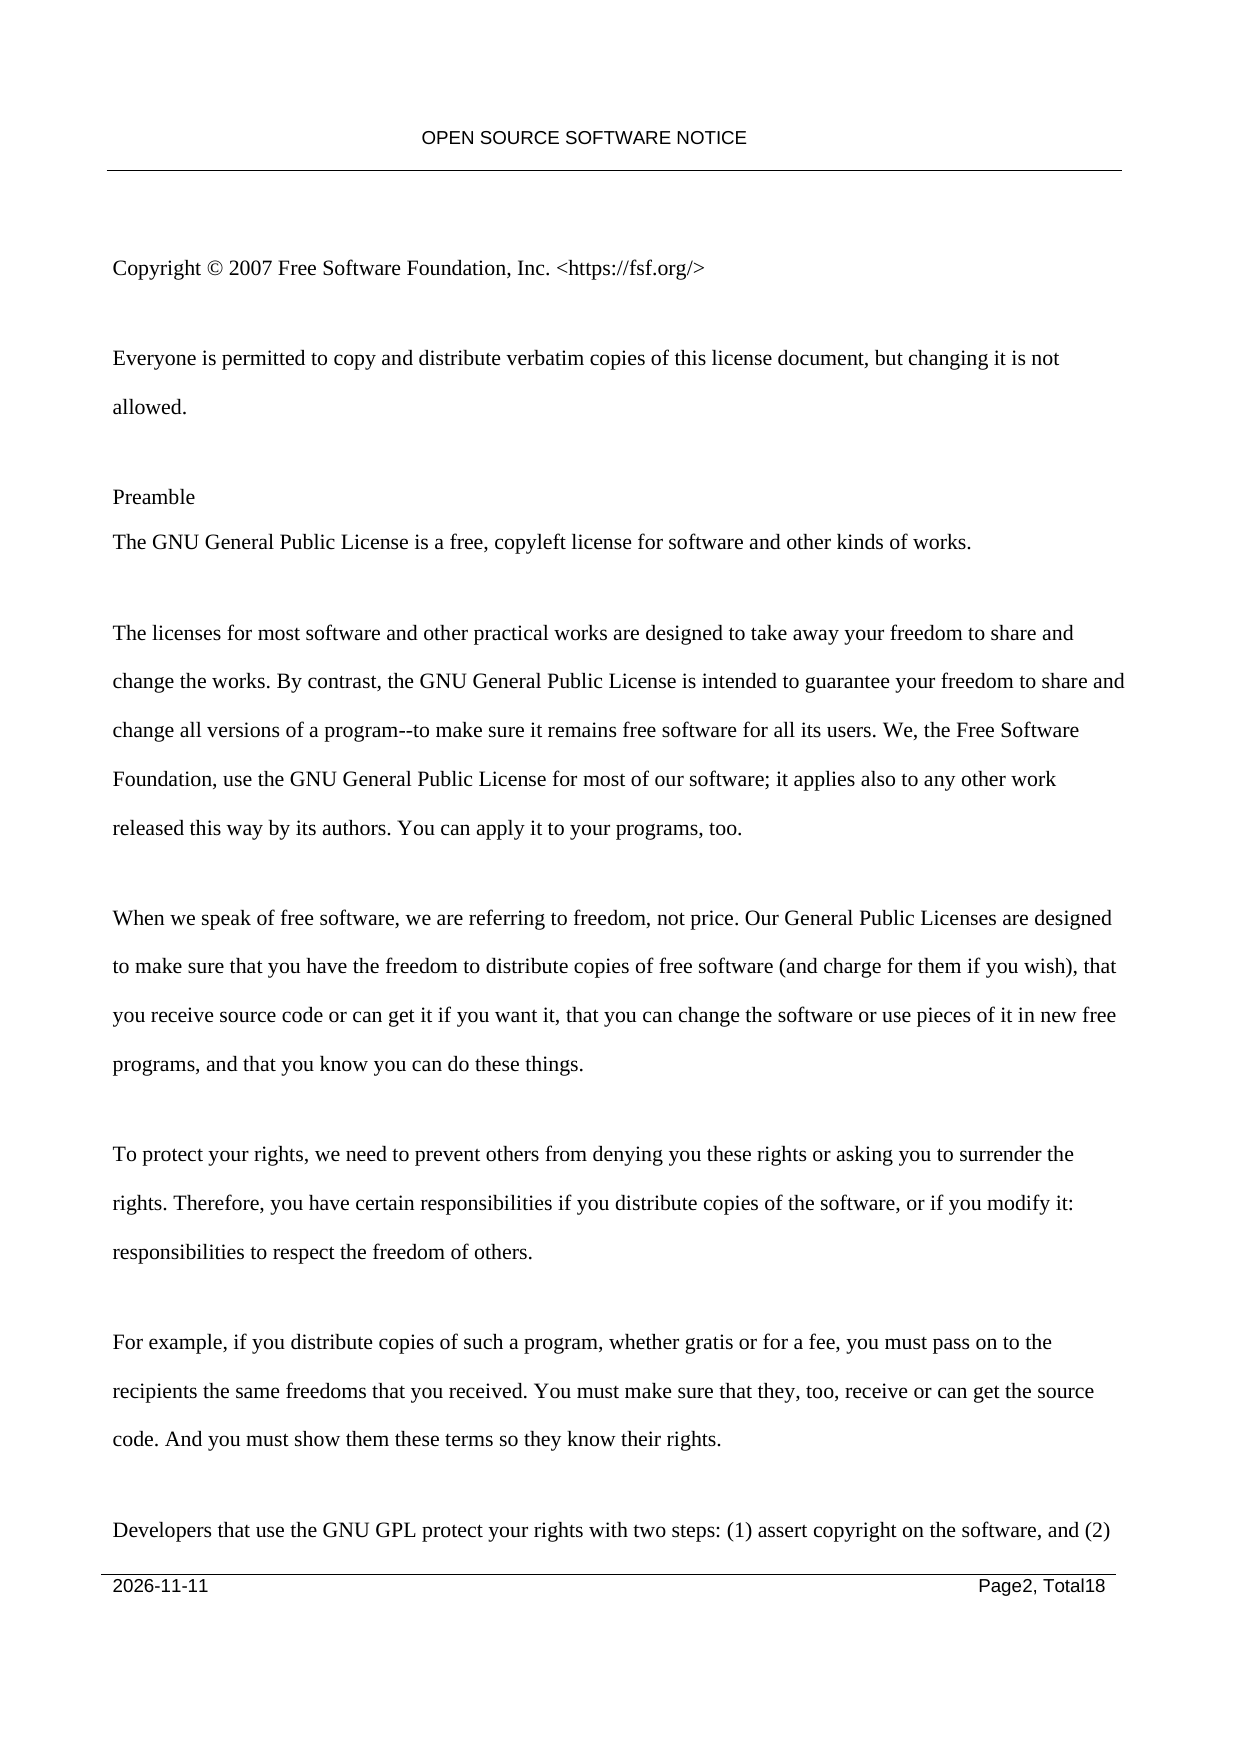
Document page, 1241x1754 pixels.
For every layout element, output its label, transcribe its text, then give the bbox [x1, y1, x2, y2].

text Copyright © 2007 Free Software Foundation, Inc. <https://fsf.org/> [112, 251, 1128, 284]
text The GNU General Public License is a free, copyleft license for software and other kinds of works. [112, 526, 1128, 558]
text Preamble [112, 481, 1128, 513]
text When we speak of free software, we are referring to freedom, not price. Our General Public Licenses are designed to make sure that you have the freedom to distribute copies of free software (and charge for them if you wish), that you receive source code or can get it if you want it, that you can change the software or use pieces of it in new free programs, and that you know you can do these things. [112, 901, 1128, 1080]
text Everyone is permitted to copy and distribute verbatim copies of this license document, but changing it is not allowed. [112, 342, 1128, 423]
text The licenses for most software and other practical works are designed to take away your freedom to share and change the works. By contrast, the GNU General Public License is intended to guarantee your freedom to share and change all versions of a program--to make sure it remains free software for all its users. We, the Free Software Foundation, use the GNU General Public License for most of our software; it applies also to any other work released this way by its authors. You can apply it to your programs, too. [112, 616, 1128, 843]
text To protect your rights, we need to prevent others from denying you these rights or asking you to surrender the rights. Therefore, you have certain responsibilities if you distribute copies of the software, or if you modify it: responsibilities to respect the freedom of others. [112, 1138, 1128, 1268]
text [112, 1513, 1128, 1546]
text For example, if you distribute copies of such a program, whether gratis or for a fee, you must pass on to the recipients the same freedoms that you received. You must make sure that they, too, receive or can get the source code. And you must show them these terms so they know their rights. [112, 1325, 1128, 1455]
